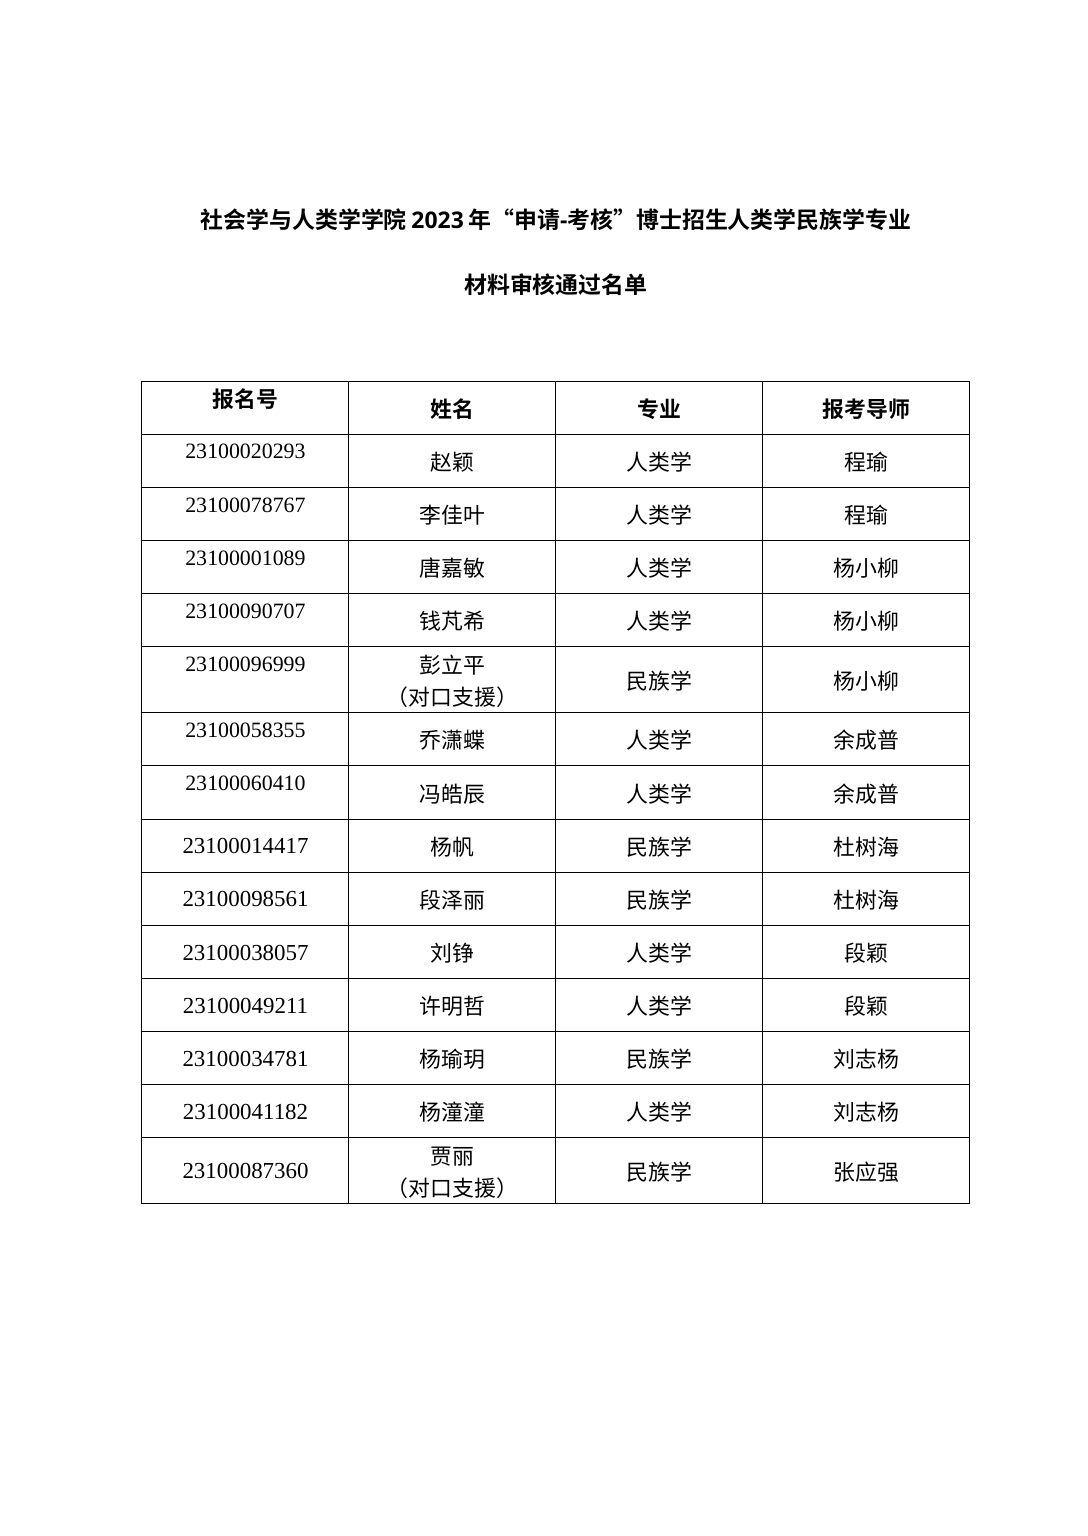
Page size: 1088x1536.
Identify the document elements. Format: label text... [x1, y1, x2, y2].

table_header 报考导师 [763, 382, 969, 434]
table_cell 李佳叶 [349, 488, 555, 540]
table_cell 人类学 [556, 713, 762, 765]
table_cell 人类学 [556, 435, 762, 487]
table_cell 刘志杨 [763, 1032, 969, 1084]
table_cell 人类学 [556, 766, 762, 818]
table_cell 冯皓辰 [349, 766, 555, 818]
table_cell 程瑜 [763, 435, 969, 487]
table_cell 民族学 [556, 873, 762, 925]
table_cell 人类学 [556, 1085, 762, 1137]
table_cell 刘铮 [349, 926, 555, 978]
table_cell 民族学 [556, 647, 762, 712]
table_cell 杨小柳 [763, 647, 969, 712]
table_cell 人类学 [556, 541, 762, 593]
table_cell 贾丽 （对口支援） [349, 1138, 555, 1203]
table_cell 23100034781 [142, 1032, 348, 1084]
table_cell 钱芃希 [349, 594, 555, 646]
table_cell 人类学 [556, 488, 762, 540]
table_cell 余成普 [763, 766, 969, 818]
table_cell 23100098561 [142, 873, 348, 925]
table_header 专业 [556, 382, 762, 434]
table_cell 段颖 [763, 926, 969, 978]
table_cell 人类学 [556, 926, 762, 978]
text 材料审核通过名单 [142, 251, 969, 316]
table_cell 赵颖 [349, 435, 555, 487]
table_cell 程瑜 [763, 488, 969, 540]
table_cell 23100038057 [142, 926, 348, 978]
table_cell 23100087360 [142, 1138, 348, 1203]
table_cell 23100060410 [142, 766, 348, 818]
table_cell 民族学 [556, 1138, 762, 1203]
table_cell 23100041182 [142, 1085, 348, 1137]
table_cell 23100014417 [142, 820, 348, 872]
text 社会学与人类学学院2023年“申请-考核”博士招生人类学民族学专业 [142, 186, 969, 251]
table_cell 23100049211 [142, 979, 348, 1031]
table_cell 23100090707 [142, 594, 348, 646]
table_cell 乔潇蝶 [349, 713, 555, 765]
table_cell 彭立平 （对口支援） [349, 647, 555, 712]
table_cell 23100096999 [142, 647, 348, 712]
table_cell 杨小柳 [763, 541, 969, 593]
table_cell 人类学 [556, 979, 762, 1031]
table_cell 杨潼潼 [349, 1085, 555, 1137]
table_cell 人类学 [556, 594, 762, 646]
table_cell 杨帆 [349, 820, 555, 872]
table_cell 段泽丽 [349, 873, 555, 925]
table_cell 许明哲 [349, 979, 555, 1031]
table_cell 23100001089 [142, 541, 348, 593]
table_header 姓名 [349, 382, 555, 434]
table_header 报名号 [142, 382, 348, 434]
table_cell 民族学 [556, 820, 762, 872]
table_cell 唐嘉敏 [349, 541, 555, 593]
table_cell 杜树海 [763, 873, 969, 925]
table_cell 民族学 [556, 1032, 762, 1084]
table_cell 段颖 [763, 979, 969, 1031]
table_cell 余成普 [763, 713, 969, 765]
table_cell 23100020293 [142, 435, 348, 487]
table_cell 刘志杨 [763, 1085, 969, 1137]
table_cell 23100058355 [142, 713, 348, 765]
table_cell 杜树海 [763, 820, 969, 872]
table_cell 张应强 [763, 1138, 969, 1203]
table_cell 杨瑜玥 [349, 1032, 555, 1084]
table_cell 杨小柳 [763, 594, 969, 646]
table_cell 23100078767 [142, 488, 348, 540]
